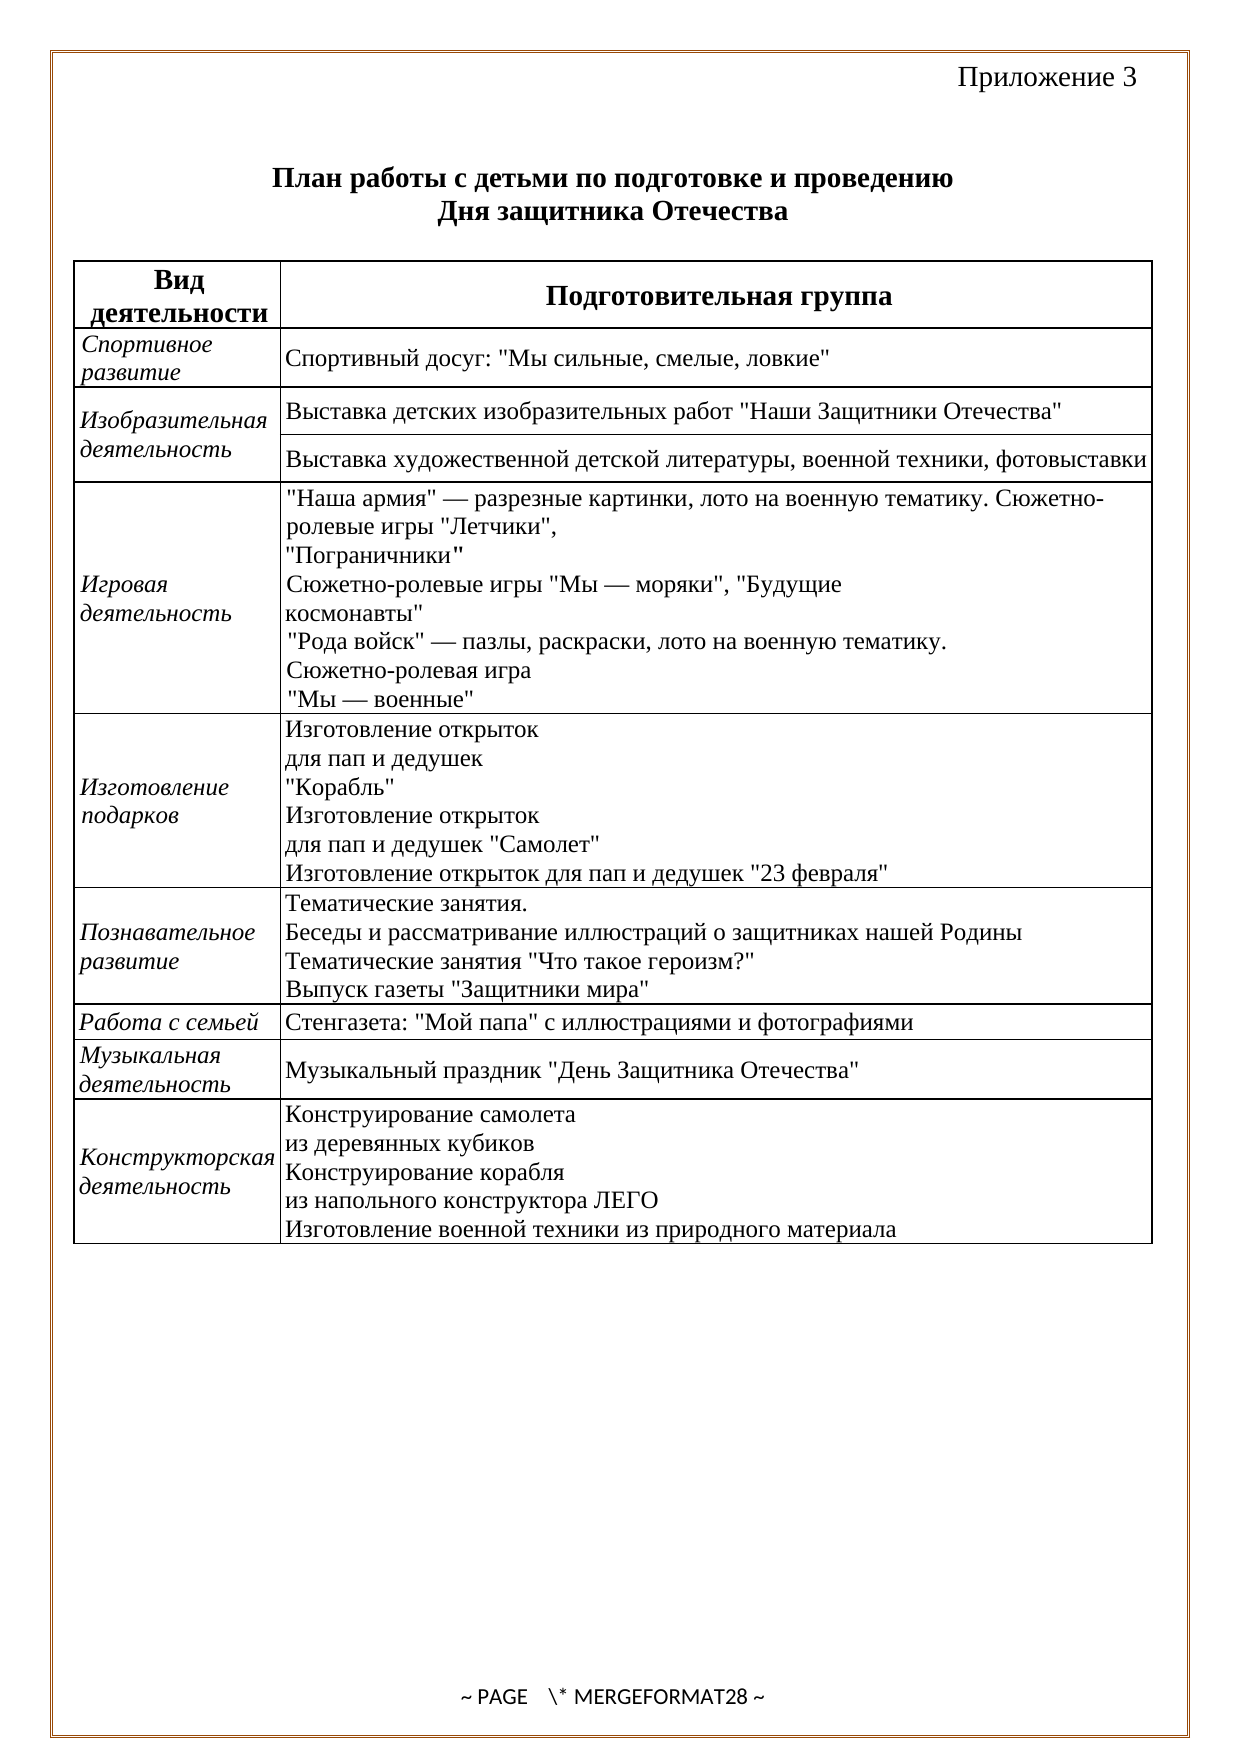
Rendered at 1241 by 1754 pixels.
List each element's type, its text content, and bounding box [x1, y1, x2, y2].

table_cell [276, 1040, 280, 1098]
table_cell Работа с семьей [75, 1005, 280, 1039]
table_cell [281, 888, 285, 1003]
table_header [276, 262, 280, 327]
table_cell Изготовление подарков [75, 714, 280, 887]
table_cell Познавательное развитие [75, 888, 280, 1003]
table_cell Выставка художественной детской литературы, военной техники, фотовыставки [281, 435, 1151, 481]
text Дня защитника Отечества [89, 193, 1137, 227]
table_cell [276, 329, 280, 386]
table_cell Спортивный досуг: "Мы сильные, смелые, ловкие" [281, 329, 1151, 386]
table_cell Музыкальный праздник "День Защитника Отечества" [281, 1040, 1151, 1098]
table_cell Конструкторская деятельность [75, 1100, 280, 1243]
table_header Подготовительная группа [281, 262, 1151, 327]
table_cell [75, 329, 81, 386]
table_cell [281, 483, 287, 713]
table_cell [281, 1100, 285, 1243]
table_cell Игровая деятельность [75, 483, 280, 713]
table_cell Изобразительная деятельность [75, 388, 280, 481]
table_cell Выставка детских изобразительных работ "Наши Защитники Отечества" [281, 388, 1151, 434]
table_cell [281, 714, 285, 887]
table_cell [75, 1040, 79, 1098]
table_cell Стенгазета: "Мой папа" с иллюстрациями и фотографиями [281, 1005, 1151, 1039]
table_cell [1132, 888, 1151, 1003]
text Приложение 3 [89, 59, 1137, 93]
text План работы с детьми по подготовке и проведению [89, 160, 1137, 193]
